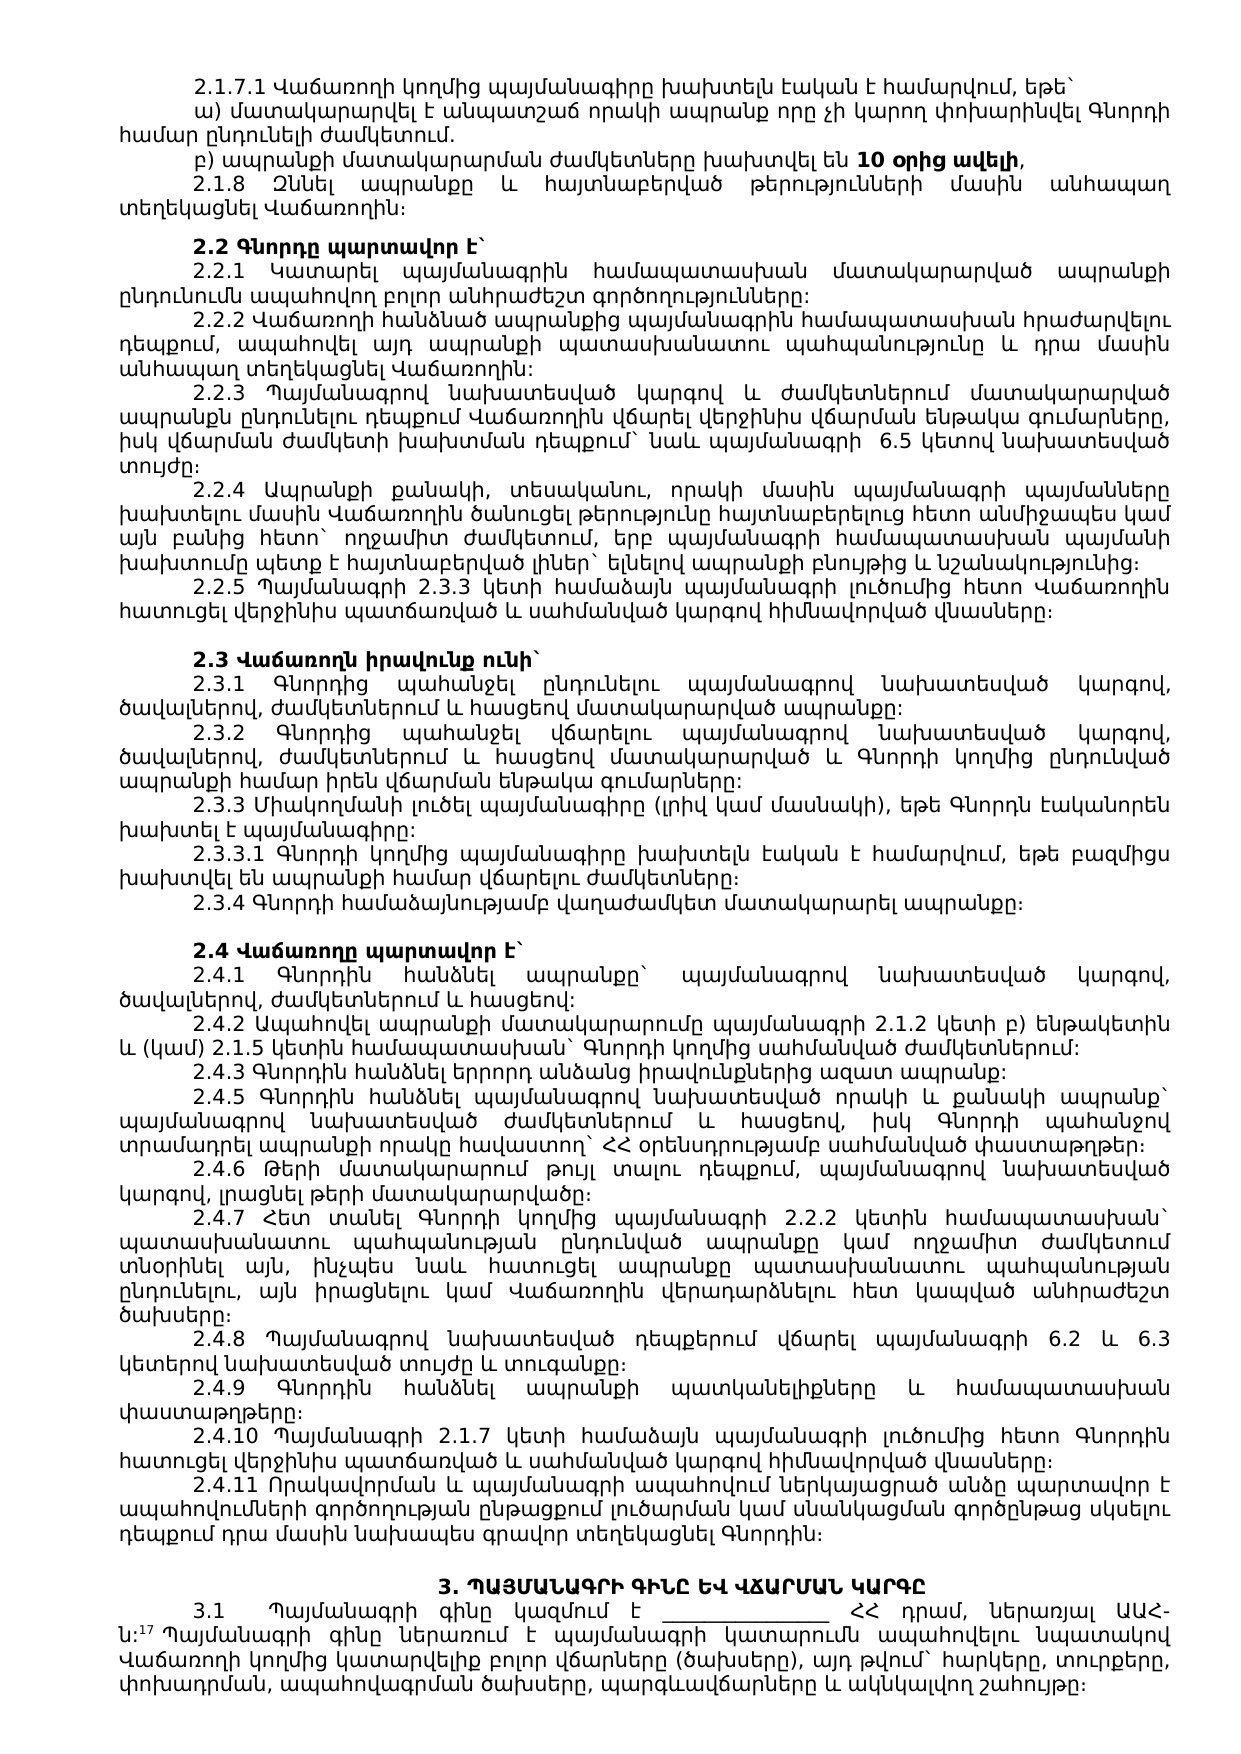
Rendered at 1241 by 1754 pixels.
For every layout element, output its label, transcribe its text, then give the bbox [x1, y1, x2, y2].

text 2.4.8 Պայմանագրով նախատեսված դեպքերում վճարել պայմանագրի 6.2 և 6.3 կետերով նախատեսված տույժը և տուգանքը։ [118, 1327, 1171, 1376]
text 2.4.9 Գնորդին հանձնել ապրանքի պատկանելիքները և համապատասխան փաստաթղթերը։ [118, 1376, 1171, 1424]
text 2.4.1 Գնորդին հանձնել ապրանքը` պայմանագրով նախատեսված կարգով, ծավալներով, ժամկետներում և հասցեով: [118, 963, 1171, 1012]
text բ) ապրանքի մատակարարման ժամկետները խախտվել են 10 օրից ավելի, [118, 148, 1171, 172]
text 2.4.3 Գնորդին հանձնել երրորդ անձանց իրավունքներից ազատ ապրանք: [118, 1060, 1171, 1085]
text 2.4.5 Գնորդին հանձնել պայմանագրով նախատեսված որակի և քանակի ապրանք` պայմանագրով նախատեսված ժամկետներում և հասցեով, իսկ Գնորդի պահանջով տրամադրել ապրանքի որակը հավաստող` ՀՀ օրենսդրությամբ սահմանված փաստաթղթեր։ [118, 1085, 1171, 1157]
text 2.3.1 Գնորդից պահանջել ընդունելու պայմանագրով նախատեսված կարգով, ծավալներով, ժամկետներում և հասցեով մատակարարված ապրանքը: [118, 672, 1171, 721]
text 2.4 Վաճառողը պարտավոր է` [118, 939, 1171, 963]
text 2.4.10 Պայմանագրի 2.1.7 կետի համաձայն պայմանագրի լուծումից հետո Գնորդին հատուցել վերջինիս պատճառված և սահմանված կարգով հիմնավորված վնասները։ [118, 1424, 1171, 1473]
text 2.3.3.1 Գնորդի կողմից պայմանագիրը խախտելն էական է համարվում, եթե բազմիցս խախտվել են ապրանքի համար վճարելու ժամկետները։ [118, 842, 1171, 891]
text 2.3 Վաճառողն իրավունք ունի` [118, 648, 1171, 672]
text 2.3.4 Գնորդի համաձայնությամբ վաղաժամկետ մատակարարել ապրանքը։ [118, 891, 1171, 915]
text ա) մատակարարվել է անպատշաճ որակի ապրանք որը չի կարող փոխարինվել Գնորդի համար ընդունելի ժամկետում. [118, 99, 1171, 148]
text 2.3.2 Գնորդից պահանջել վճարելու պայմանագրով նախատեսված կարգով, ծավալներով, ժամկետներում և հասցեով մատակարարված և Գնորդի կողմից ընդունված ապրանքի համար իրեն վճարման ենթակա գումարները: [118, 721, 1171, 793]
text 2.2 Գնորդը պարտավոր է` [118, 235, 1171, 259]
text 2.3.3 Միակողմանի լուծել պայմանագիրը (լրիվ կամ մասնակի), եթե Գնորդն էականորեն խախտել է պայմանագիրը: [118, 793, 1171, 842]
text 3. ՊԱՅՄԱՆԱԳՐԻ ԳԻՆԸ ԵՎ ՎՃԱՐՄԱՆ ԿԱՐԳԸ [118, 1575, 1171, 1599]
text 3.1 Պայմանագրի գինը կազմում է ________________ ՀՀ դրամ, ներառյալ ԱԱՀ-ն:172Պայմանագրի գինը ներառում է պայմանագրի կատարումն ապահովելու նպատակով Վաճառողի կողմից կատարվելիք բոլոր վճարները (ծախսերը), այդ թվում` հարկերը, տուրքերը, փոխադրման, ապահովագրման ծախսերը, պարգևավճարները և ակնկալվող շահույթը։ [118, 1599, 1171, 1696]
text 2.4.6 Թերի մատակարարում թույլ տալու դեպքում, պայմանագրով նախատեսված կարգով, լրացնել թերի մատակարարվածը։ [118, 1157, 1171, 1206]
text 2.4.11 Որակավորման և պայմանագրի ապահովում ներկայացրած անձը պարտավոր է ապահովումների գործողության ընթացքում լուծարման կամ սնանկացման գործընթաց սկսելու դեպքում դրա մասին նախապես գրավոր տեղեկացնել Գնորդին։ [118, 1473, 1171, 1546]
text 2.2.5 Պայմանագրի 2.3.3 կետի համաձայն պայմանագրի լուծումից հետո Վաճառողին հատուցել վերջինիս պատճառված և սահմանված կարգով հիմնավորված վնասները։ [118, 575, 1171, 623]
text 2.1.8 Զննել ապրանքը և հայտնաբերված թերությունների մասին անհապաղ տեղեկացնել Վաճառողին։ [118, 172, 1171, 221]
text 2.2.4 Ապրանքի քանակի, տեսականու, որակի մասին պայմանագրի պայմանները խախտելու մասին Վաճառողին ծանուցել թերությունը հայտնաբերելուց հետո անմիջապես կամ այն բանից հետո` ողջամիտ ժամկետում, երբ պայմանագրի համապատասխան պայմանի խախտումը պետք է հայտնաբերված լիներ` ելնելով ապրանքի բնույթից և նշանակությունից։ [118, 478, 1171, 575]
text 2.2.2 Վաճառողի հանձնած ապրանքից պայմանագրին համապատասխան հրաժարվելու դեպքում, ապահովել այդ ապրանքի պատասխանատու պահպանությունը և դրա մասին անհապաղ տեղեկացնել Վաճառողին: [118, 308, 1171, 381]
text 2.2.1 Կատարել պայմանագրին համապատասխան մատակարարված ապրանքի ընդունումն ապահովող բոլոր անհրաժեշտ գործողությունները: [118, 259, 1171, 308]
text 2.4.2 Ապահովել ապրանքի մատակարարումը պայմանագրի 2.1.2 կետի բ) ենթակետին և (կամ) 2.1.5 կետին համապատասխան` Գնորդի կողմից սահմանված ժամկետներում: [118, 1012, 1171, 1060]
text 2.2.3 Պայմանագրով նախատեսված կարգով և ժամկետներում մատակարարված ապրանքն ընդունելու դեպքում Վաճառողին վճարել վերջինիս վճարման ենթակա գումարները, իսկ վճարման ժամկետի խախտման դեպքում` նաև պայմանագրի 6.5 կետով նախատեսված տույժը։ [118, 381, 1171, 478]
text 2.1.7.1 Վաճառողի կողմից պայմանագիրը խախտելն էական է համարվում, եթե` [118, 75, 1171, 99]
text 2.4.7 Հետ տանել Գնորդի կողմից պայմանագրի 2.2.2 կետին համապատասխան` պատասխանատու պահպանության ընդունված ապրանքը կամ ողջամիտ ժամկետում տնօրինել այն, ինչպես նաև հատուցել ապրանքը պատասխանատու պահպանության ընդունելու, այն իրացնելու կամ Վաճառողին վերադարձնելու հետ կապված անհրաժեշտ ծախսերը։ [118, 1206, 1171, 1327]
